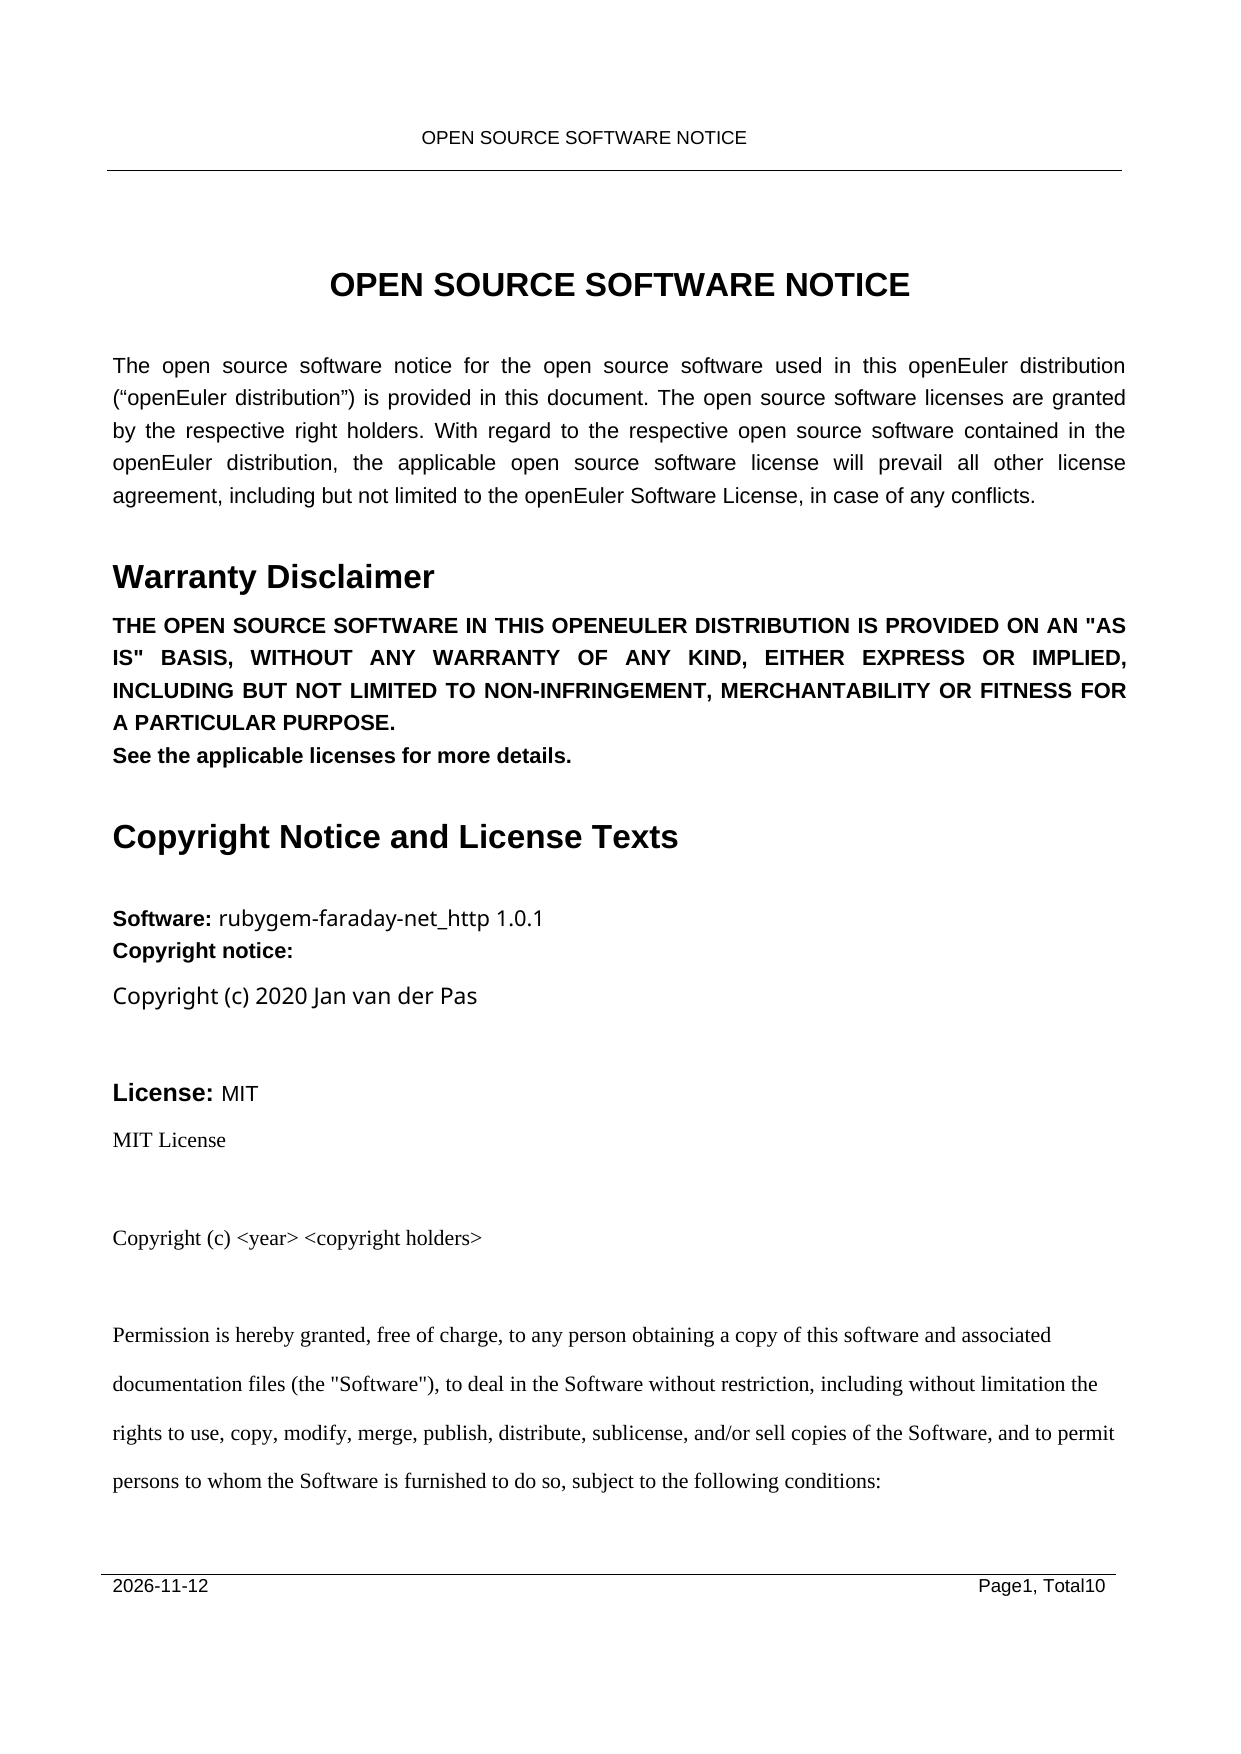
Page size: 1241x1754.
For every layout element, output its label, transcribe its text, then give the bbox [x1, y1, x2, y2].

text OPEN SOURCE SOFTWARE NOTICE [112, 251, 1128, 316]
text Warranty Disclaimer [112, 544, 1128, 609]
text Copyright (c) 2020 Jan van der Pas [112, 979, 1128, 1060]
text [112, 1123, 1128, 1497]
text Software: rubygem-faraday-net_http 1.0.1 [112, 901, 1128, 934]
text The open source software notice for the open source software used in this openEuler distribution (“openEuler distribution”) is provided in this document. The open source software licenses are granted by the respective right holders. With regard to the respective open source software contained in the openEuler distribution, the applicable open source software license will prevail all other license agreement, including but not limited to the openEuler Software License, in case of any conflicts. [112, 349, 1128, 511]
text License: MIT [112, 1077, 1128, 1109]
text Copyright notice: [112, 934, 1128, 966]
text THE OPEN SOURCE SOFTWARE IN THIS OPENEULER DISTRIBUTION IS PROVIDED ON AN "AS IS" BASIS, WITHOUT ANY WARRANTY OF ANY KIND, EITHER EXPRESS OR IMPLIED, INCLUDING BUT NOT LIMITED TO NON-INFRINGEMENT, MERCHANTABILITY OR FITNESS FOR A PARTICULAR PURPOSE. See the applicable licenses for more details. [112, 609, 1128, 771]
text Copyright Notice and License Texts [112, 804, 1128, 869]
